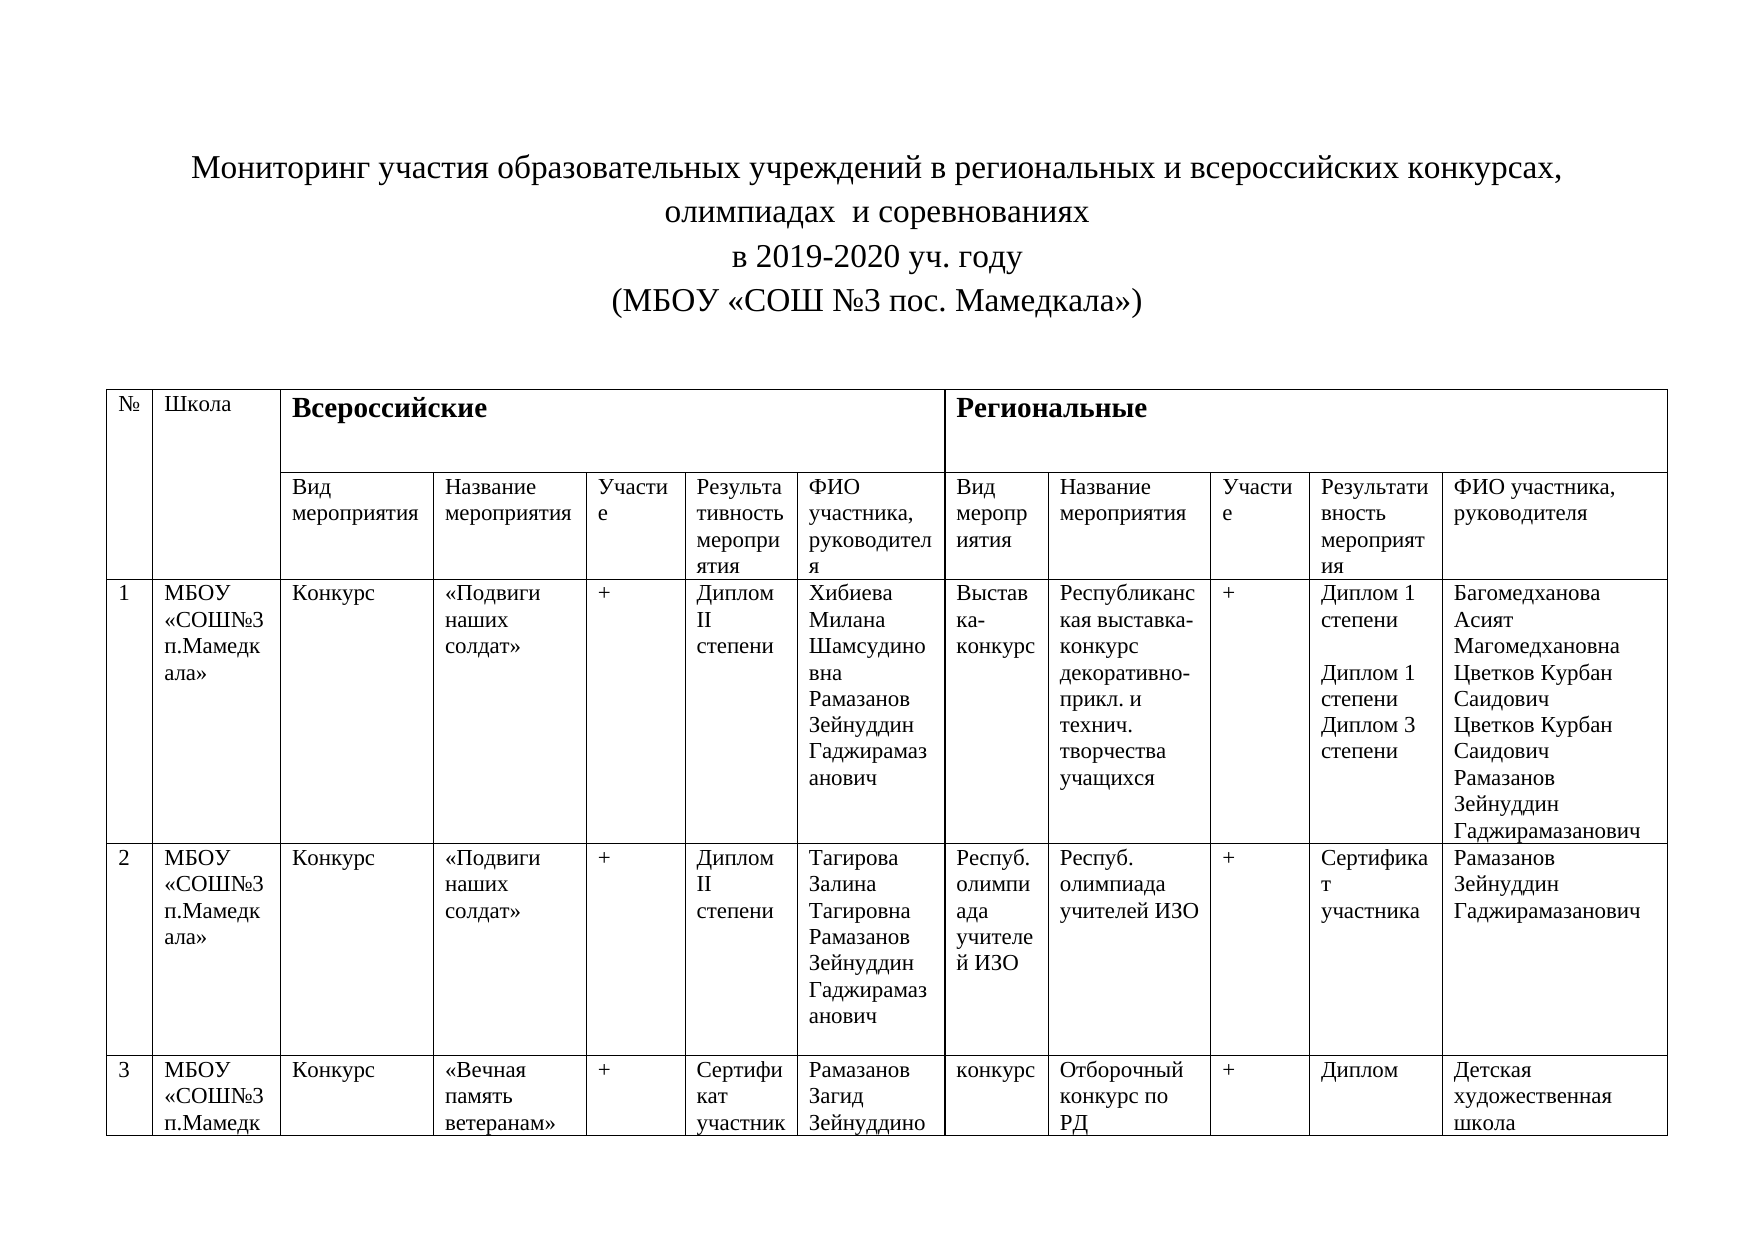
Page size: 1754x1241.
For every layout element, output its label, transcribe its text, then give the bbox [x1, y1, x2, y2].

text (МБОУ «СОШ №3 пос. Мамедкала») [118, 280, 1636, 318]
table_cell Хибиева Милана Шамсудиновна Рамазанов Зейнуддин Гаджирамазанович [798, 580, 944, 843]
table_cell Результативность мероприятия [1310, 473, 1442, 578]
table_cell 2 [107, 844, 152, 1055]
table_cell конкурс [946, 1056, 1048, 1135]
table_cell Багомедханова Асият Магомедхановна Цветков Курбан Саидович Цветков Курбан Саидович Рамазанов Зейнуддин Гаджирамазанович [1443, 580, 1667, 843]
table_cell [1049, 1056, 1210, 1135]
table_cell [798, 1056, 944, 1135]
table_cell Респуб. олимпиада учителей ИЗО [946, 844, 1048, 1055]
table_cell Участие [587, 473, 685, 578]
table_cell Результативность мероприятия [686, 473, 797, 578]
table_cell «Подвиги наших солдат» [434, 844, 586, 1055]
table_cell + [1211, 580, 1309, 843]
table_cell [1443, 1056, 1667, 1135]
table_cell ФИО участника, руководителя [798, 473, 944, 578]
table_cell Название мероприятия [1049, 473, 1210, 578]
text Мониторинг участия образовательных учреждений в региональных и всероссийских конкурсах, олимпиадах и соревнованиях [118, 148, 1636, 230]
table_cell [434, 1056, 586, 1135]
table_cell 1 [107, 580, 152, 843]
table_cell Тагирова Залина Тагировна Рамазанов Зейнуддин Гаджирамазанович [798, 844, 944, 1055]
table_cell + [1211, 844, 1309, 1055]
table_cell Вид мероприятия [946, 473, 1048, 578]
table_cell Конкурс [281, 844, 433, 1055]
table_cell + [587, 1056, 685, 1135]
table_cell Участие [1211, 473, 1309, 578]
table_cell Рамазанов Зейнуддин Гаджирамазанович [1443, 844, 1667, 1055]
table_header Всероссийские [281, 390, 944, 472]
table_cell Диплом II степени [686, 580, 797, 843]
table_cell МБОУ «СОШ№3 п.Мамедкала» [153, 580, 280, 843]
table_cell Республиканская выставка-конкурс декоративно-прикл. и технич. творчества учащихся [1049, 580, 1210, 843]
table_cell + [587, 844, 685, 1055]
table_cell «Подвиги наших солдат» [434, 580, 586, 843]
text в 2019-2020 уч. году [118, 236, 1636, 274]
table_cell Конкурс [281, 1056, 433, 1135]
table_cell Диплом II степени [686, 844, 797, 1055]
table_cell МБОУ «СОШ№3 п.Мамедкала» [153, 844, 280, 1055]
table_cell Вид мероприятия [281, 473, 433, 578]
table_cell + [1211, 1056, 1309, 1135]
table_cell Конкурс [281, 580, 433, 843]
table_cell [153, 1056, 280, 1135]
table_cell Диплом [1310, 1056, 1442, 1135]
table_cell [686, 1056, 797, 1135]
table_cell Респуб. олимпиада учителей ИЗО [1049, 844, 1210, 1055]
table_cell Название мероприятия [434, 473, 586, 578]
table_cell 3 [107, 1056, 152, 1135]
table_cell ФИО участника, руководителя [1443, 473, 1667, 578]
table_cell Сертификат участника [1310, 844, 1442, 1055]
table_cell + [587, 580, 685, 843]
table_cell Диплом 1 степени Диплом 1 степени Диплом 3 степени [1310, 580, 1442, 843]
table_header Региональные [946, 390, 1667, 472]
table_cell Выставка-конкурс [946, 580, 1048, 843]
table_header № [107, 390, 152, 578]
table_header Школа [153, 390, 280, 578]
